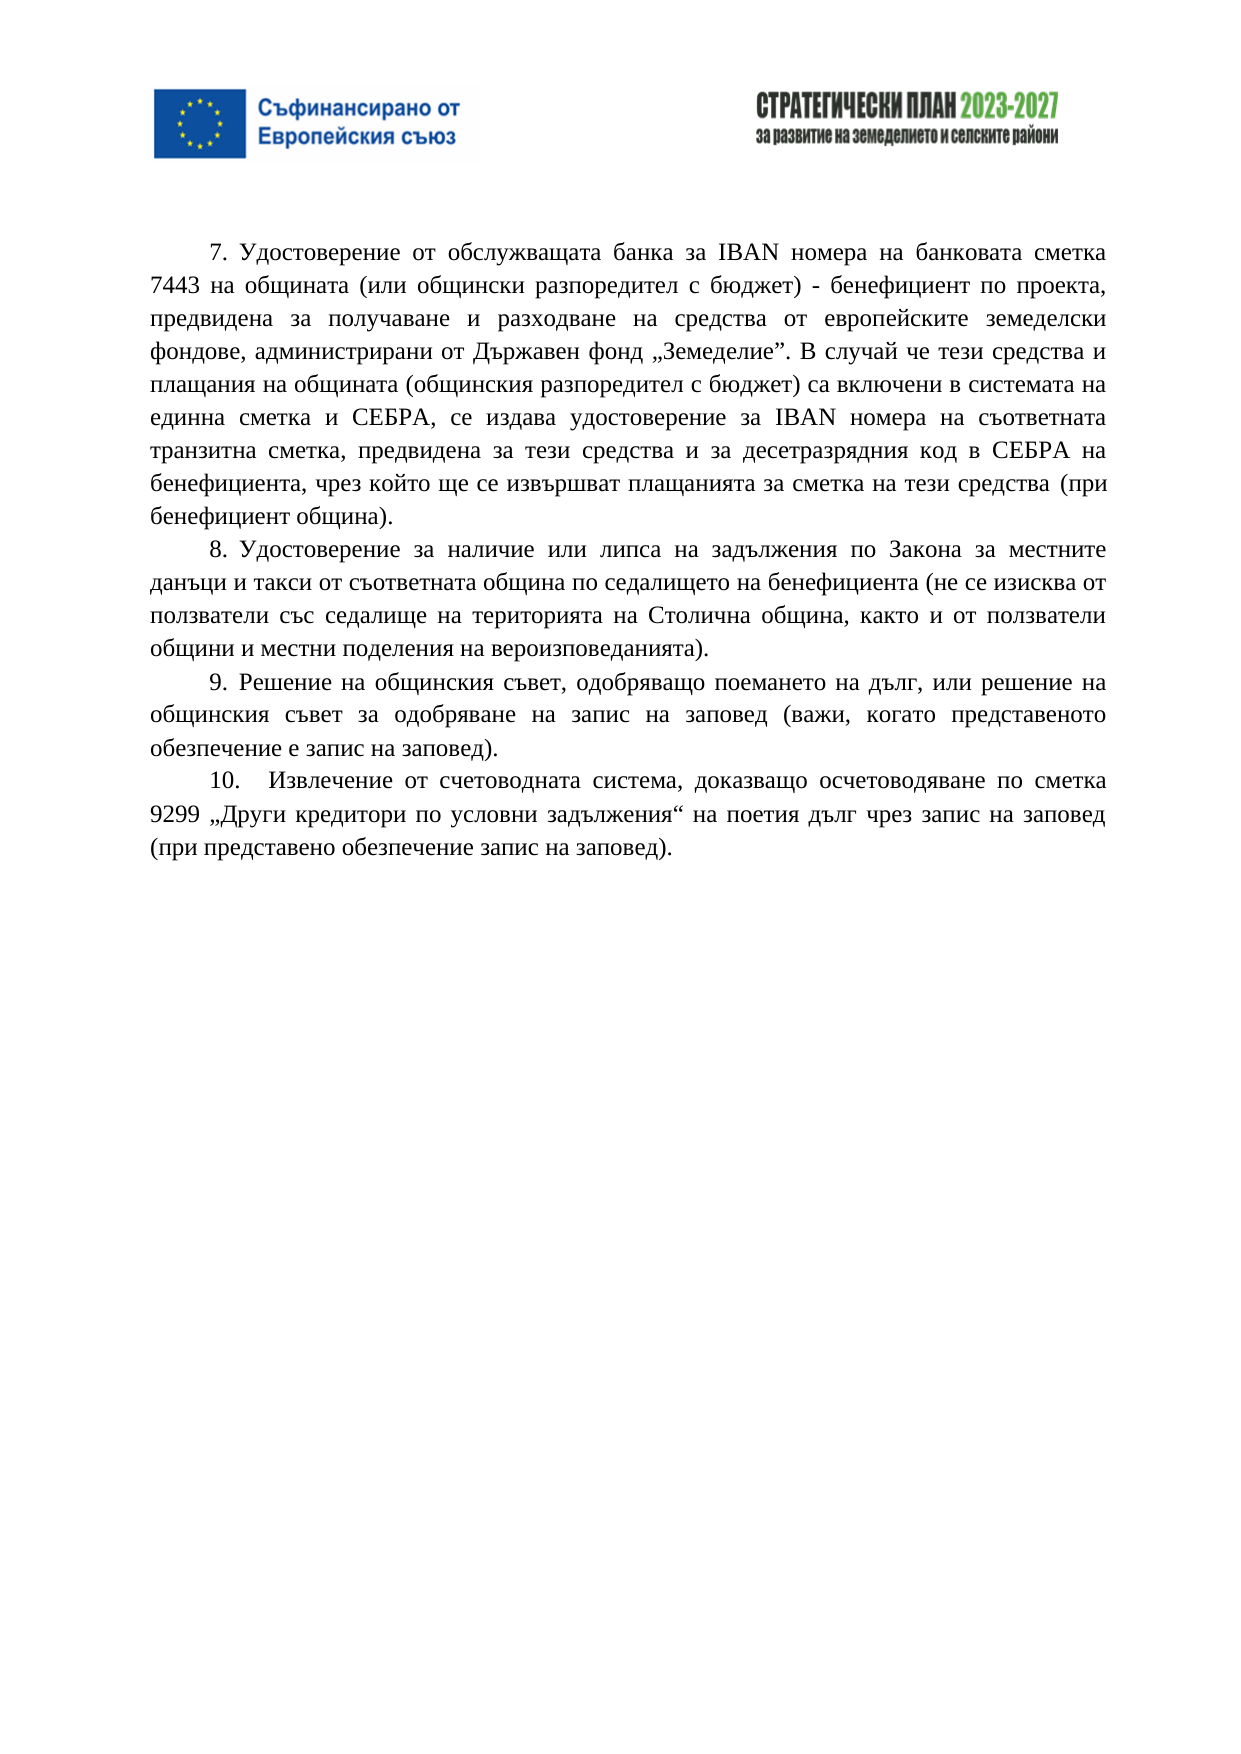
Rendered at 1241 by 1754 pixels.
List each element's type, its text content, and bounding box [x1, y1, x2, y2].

picture [150, 85, 479, 163]
list Удостоверение от обслужващата банка за IBAN номера на банковата сметка 7443 на общината (или общински разпоредител с бюджет) - бенефициент по проекта, предвидена за получаване и разходване на средства от европейските земеделски фондове, администрирани от Държавен фонд „Земеделие”. В случай че тези средства и плащания на общината (общинския разпоредител с бюджет) са включени в системата на единна сметка и СЕБРА, се издава удостоверение за IBAN номера на съответната транзитна сметка, предвидена за тези средства и за десетразрядния код в СЕБРА на бенефициента, чрез който ще се извършват плащанията за сметка на тези средства (при бенефициент община). [150, 237, 1107, 530]
list Извлечение от счетоводната система, доказващо осчетоводяване по сметка 9299 „Други кредитори по условни задължения“ на поетия дълг чрез запис на заповед (при представено обезпечение запис на заповед). [150, 766, 1107, 860]
list Удостоверение за наличие или липса на задължения по Закона за местните данъци и такси от съответната община по седалището на бенефициента (не се изисква от ползватели със седалище на територията на Столична община, както и от ползватели общини и местни поделения на вероизповеданията). [150, 534, 1107, 662]
picture [755, 73, 1059, 163]
list Решение на общинския съвет, одобряващо поемането на дълг, или решение на общинския съвет за одобряване на запис на заповед (важи, когато представеното обезпечение е запис на заповед). [150, 667, 1107, 761]
